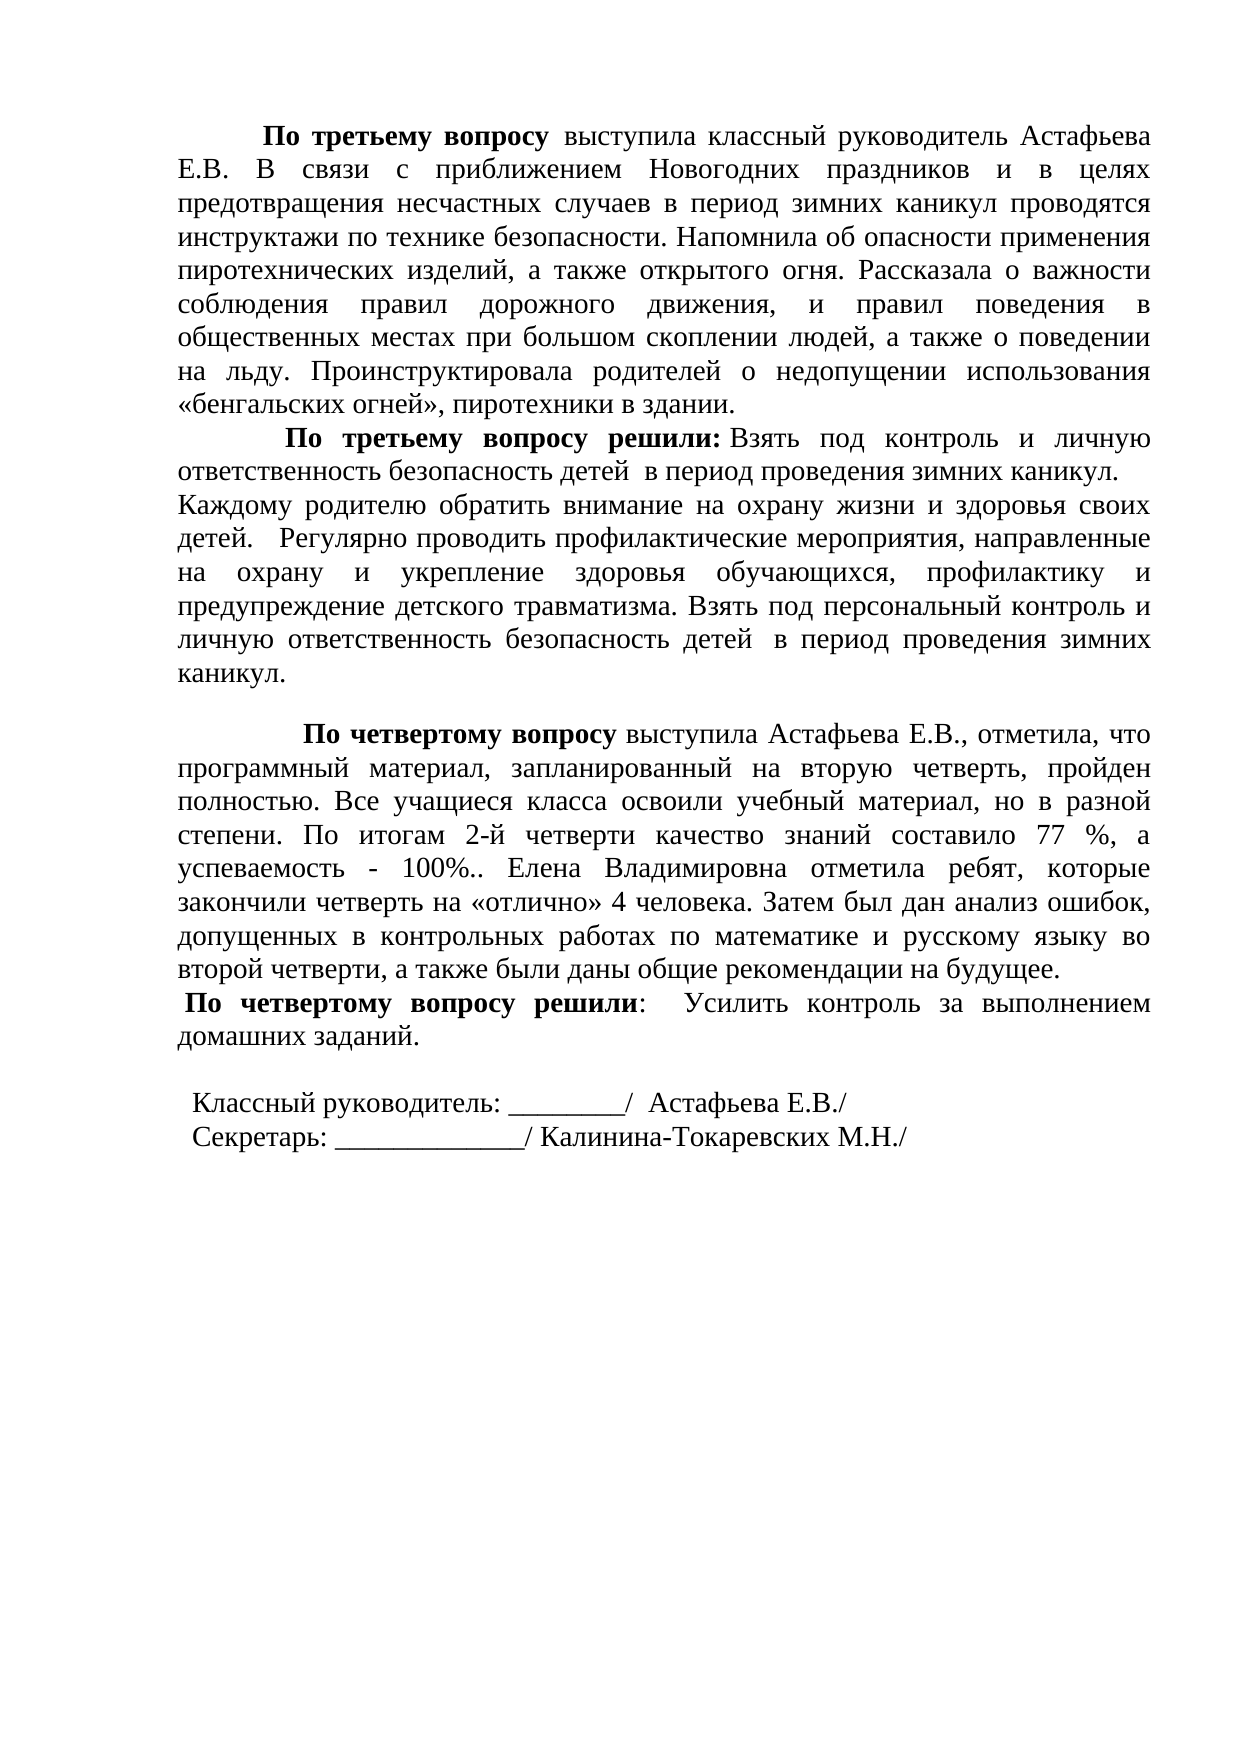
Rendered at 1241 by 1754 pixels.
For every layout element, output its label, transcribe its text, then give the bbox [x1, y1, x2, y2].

text Каждому родителю обратить внимание на охрану жизни и здоровья своих детей. Регулярно проводить профилактические мероприятия, направленные на охрану и укрепление здоровья обучающихся, профилактику и предупреждение детского травматизма. Взять под персональный контроль и личную ответственность безопасность детей в период проведения зимних каникул. [177, 487, 1152, 688]
text По третьему вопросу решили: Взять под контроль и личную ответственность безопасность детей в период проведения зимних каникул. [177, 420, 1152, 487]
text Секретарь: _____________/ Калинина-Токаревских М.Н./ [177, 1119, 1152, 1152]
text По третьему вопросу выступила классный руководитель Астафьева Е.В. В связи с приближением Новогодних праздников и в целях предотвращения несчастных случаев в период зимних каникул проводятся инструктажи по технике безопасности. Напомнила об опасности применения пиротехнических изделий, а также открытого огня. Рассказала о важности соблюдения правил дорожного движения, и правил поведения в общественных местах при большом скоплении людей, а также о поведении на льду. Проинструктировала родителей о недопущении использования «бенгальских огней», пиротехники в здании. [177, 118, 1152, 420]
text По четвертому вопросу выступила Астафьева Е.В., отметила, что программный материал, запланированный на вторую четверть, пройден полностью. Все учащиеся класса освоили учебный материал, но в разной степени. По итогам 2-й четверти качество знаний составило 77 %, а успеваемость - 100%.. Елена Владимировна отметила ребят, которые закончили четверть на «отлично» 4 человека. Затем был дан анализ ошибок, допущенных в контрольных работах по математике и русскому языку во второй четверти, а также были даны общие рекомендации на будущее. [177, 716, 1152, 985]
text Классный руководитель: ________/ Астафьева Е.В./ [177, 1085, 1152, 1119]
text По четвертому вопросу решили: Усилить контроль за выполнением домашних заданий. [177, 985, 1152, 1052]
